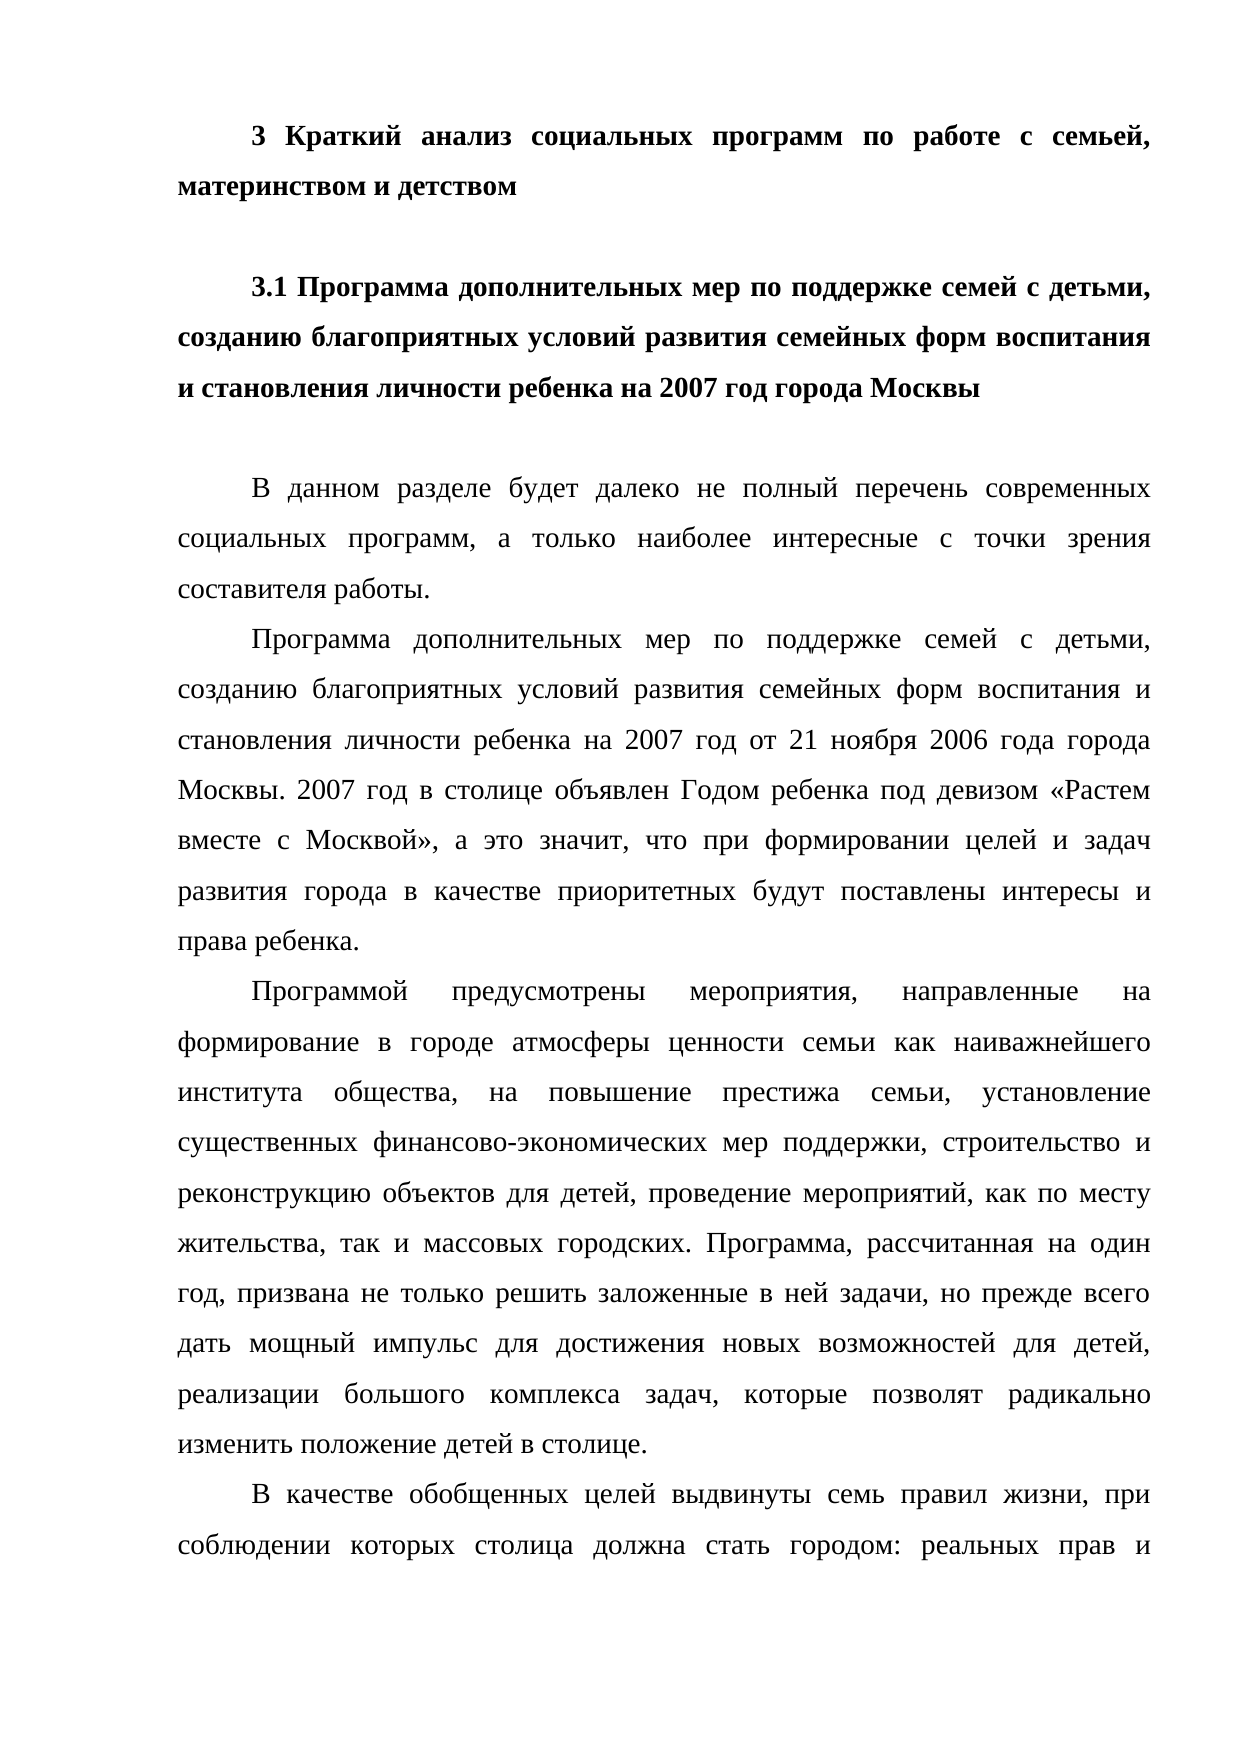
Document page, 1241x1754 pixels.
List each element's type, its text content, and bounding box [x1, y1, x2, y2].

title 3.1 Программа дополнительных мер по поддержке семей с детьми, созданию благоприятных условий развития семейных форм воспитания и становления личности ребенка на 2007 год города Москвы [177, 269, 1152, 403]
title Программа дополнительных мер по поддержке семей с детьми, созданию благоприятных условий развития семейных форм воспитания и становления личности ребенка на 2007 год от 21 ноября 2006 года города Москвы. 2007 год в столице объявлен Годом ребенка под девизом «Растем вместе с Москвой», а это значит, что при формировании целей и задач развития города в качестве приоритетных будут поставлены интересы и права ребенка. [177, 621, 1152, 957]
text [177, 1477, 1152, 1560]
text 3 Краткий анализ социальных программ по работе с семьей, материнством и детством [177, 118, 1152, 202]
text Программой предусмотрены мероприятия, направленные на формирование в городе атмосферы ценности семьи как наиважнейшего института общества, на повышение престижа семьи, установление существенных финансово-экономических мер поддержки, строительство и реконструкцию объектов для детей, проведение мероприятий, как по месту жительства, так и массовых городских. Программа, рассчитанная на один год, призвана не только решить заложенные в ней задачи, но прежде всего дать мощный импульс для достижения новых возможностей для детей, реализации большого комплекса задач, которые позволят радикально изменить положение детей в столице. [177, 973, 1152, 1460]
title В данном разделе будет далеко не полный перечень современных социальных программ, а только наиболее интересные с точки зрения составителя работы. [177, 470, 1152, 604]
